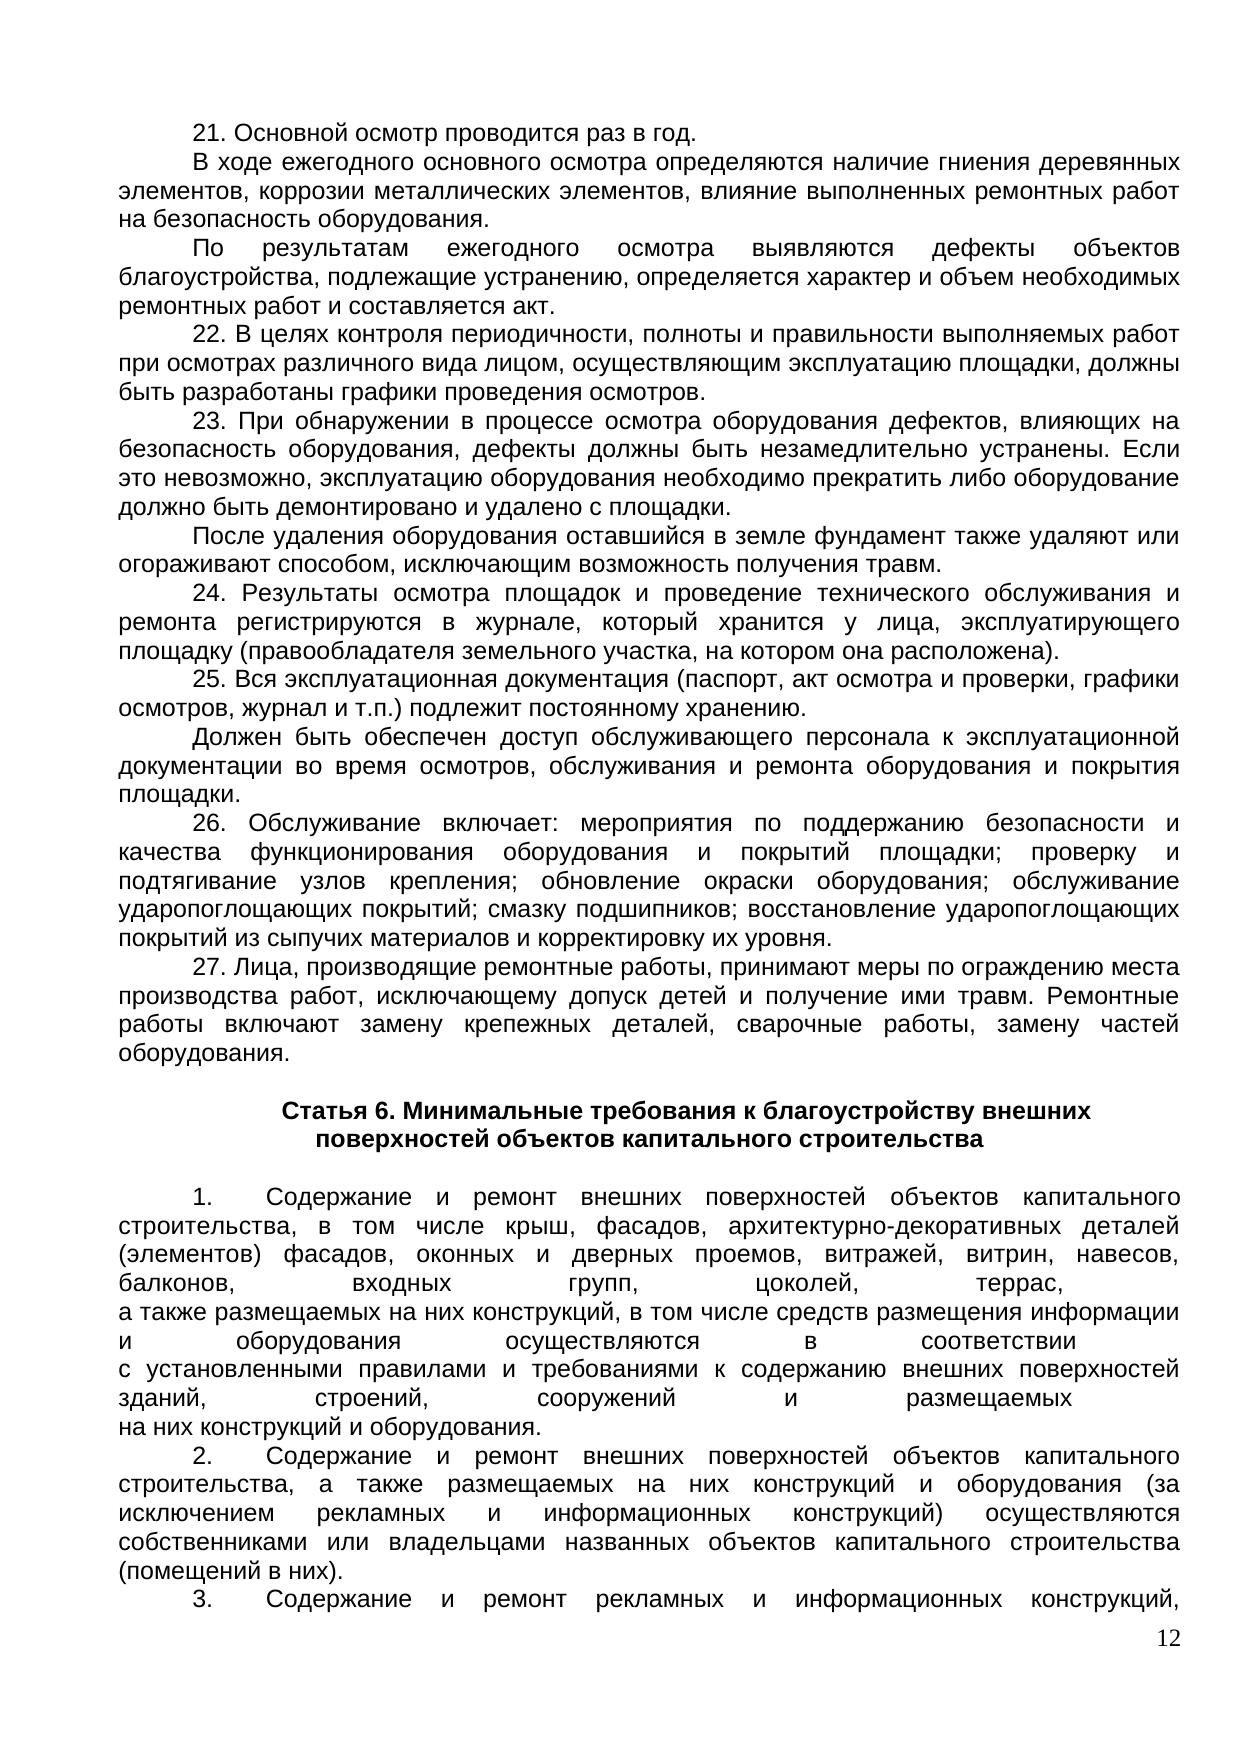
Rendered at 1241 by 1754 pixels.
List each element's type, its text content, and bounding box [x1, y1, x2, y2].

text 22. В целях контроля периодичности, полноты и правильности выполняемых работ при осмотрах различного вида лицом, осуществляющим эксплуатацию площадки, должны быть разработаны графики проведения осмотров. [118, 319, 1181, 406]
text 21. Основной осмотр проводится раз в год. [118, 118, 1181, 147]
list Содержание и ремонт внешних поверхностей объектов капитального строительства, в том числе крыш, фасадов, архитектурно-декоративных деталей (элементов) фасадов, оконных и дверных проемов, витражей, витрин, навесов, балконов, входных групп, цоколей, террас, а также размещаемых на них конструкций, в том числе средств размещения информации и оборудования осуществляются в соответствии с установленными правилами и требованиями к содержанию внешних поверхностей зданий, строений, сооружений и размещаемых на них конструкций и оборудования. [118, 1182, 1181, 1441]
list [118, 1584, 1181, 1613]
text 23. При обнаружении в процессе осмотра оборудования дефектов, влияющих на безопасность оборудования, дефекты должны быть незамедлительно устранены. Если это невозможно, эксплуатацию оборудования необходимо прекратить либо оборудование должно быть демонтировано и удалено с площадки. [118, 406, 1181, 521]
text 25. Вся эксплуатационная документация (паспорт, акт осмотра и проверки, графики осмотров, журнал и т.п.) подлежит постоянному хранению. [118, 664, 1181, 722]
text 27. Лица, производящие ремонтные работы, принимают меры по ограждению места производства работ, исключающему допуск детей и получение ими травм. Ремонтные работы включают замену крепежных деталей, сварочные работы, замену частей оборудования. [118, 952, 1181, 1067]
text По результатам ежегодного осмотра выявляются дефекты объектов благоустройства, подлежащие устранению, определяется характер и объем необходимых ремонтных работ и составляется акт. [118, 233, 1181, 319]
text После удаления оборудования оставшийся в земле фундамент также удаляют или огораживают способом, исключающим возможность получения травм. [118, 521, 1181, 578]
text 26. Обслуживание включает: мероприятия по поддержанию безопасности и качества функционирования оборудования и покрытий площадки; проверку и подтягивание узлов крепления; обновление окраски оборудования; обслуживание ударопоглощающих покрытий; смазку подшипников; восстановление ударопоглощающих покрытий из сыпучих материалов и корректировку их уровня. [118, 808, 1181, 952]
text Статья 6. Минимальные требования к благоустройству внешних поверхностей объектов капитального строительства [118, 1096, 1181, 1153]
text Должен быть обеспечен доступ обслуживающего персонала к эксплуатационной документации во время осмотров, обслуживания и ремонта оборудования и покрытия площадки. [118, 722, 1181, 808]
list Содержание и ремонт внешних поверхностей объектов капитального строительства, а также размещаемых на них конструкций и оборудования (за исключением рекламных и информационных конструкций) осуществляются собственниками или владельцами названных объектов капитального строительства (помещений в них). [118, 1441, 1181, 1584]
text В ходе ежегодного основного осмотра определяются наличие гниения деревянных элементов, коррозии металлических элементов, влияние выполненных ремонтных работ на безопасность оборудования. [118, 147, 1181, 233]
text 24. Результаты осмотра площадок и проведение технического обслуживания и ремонта регистрируются в журнале, который хранится у лица, эксплуатирующего площадку (правообладателя земельного участка, на котором она расположена). [118, 578, 1181, 664]
